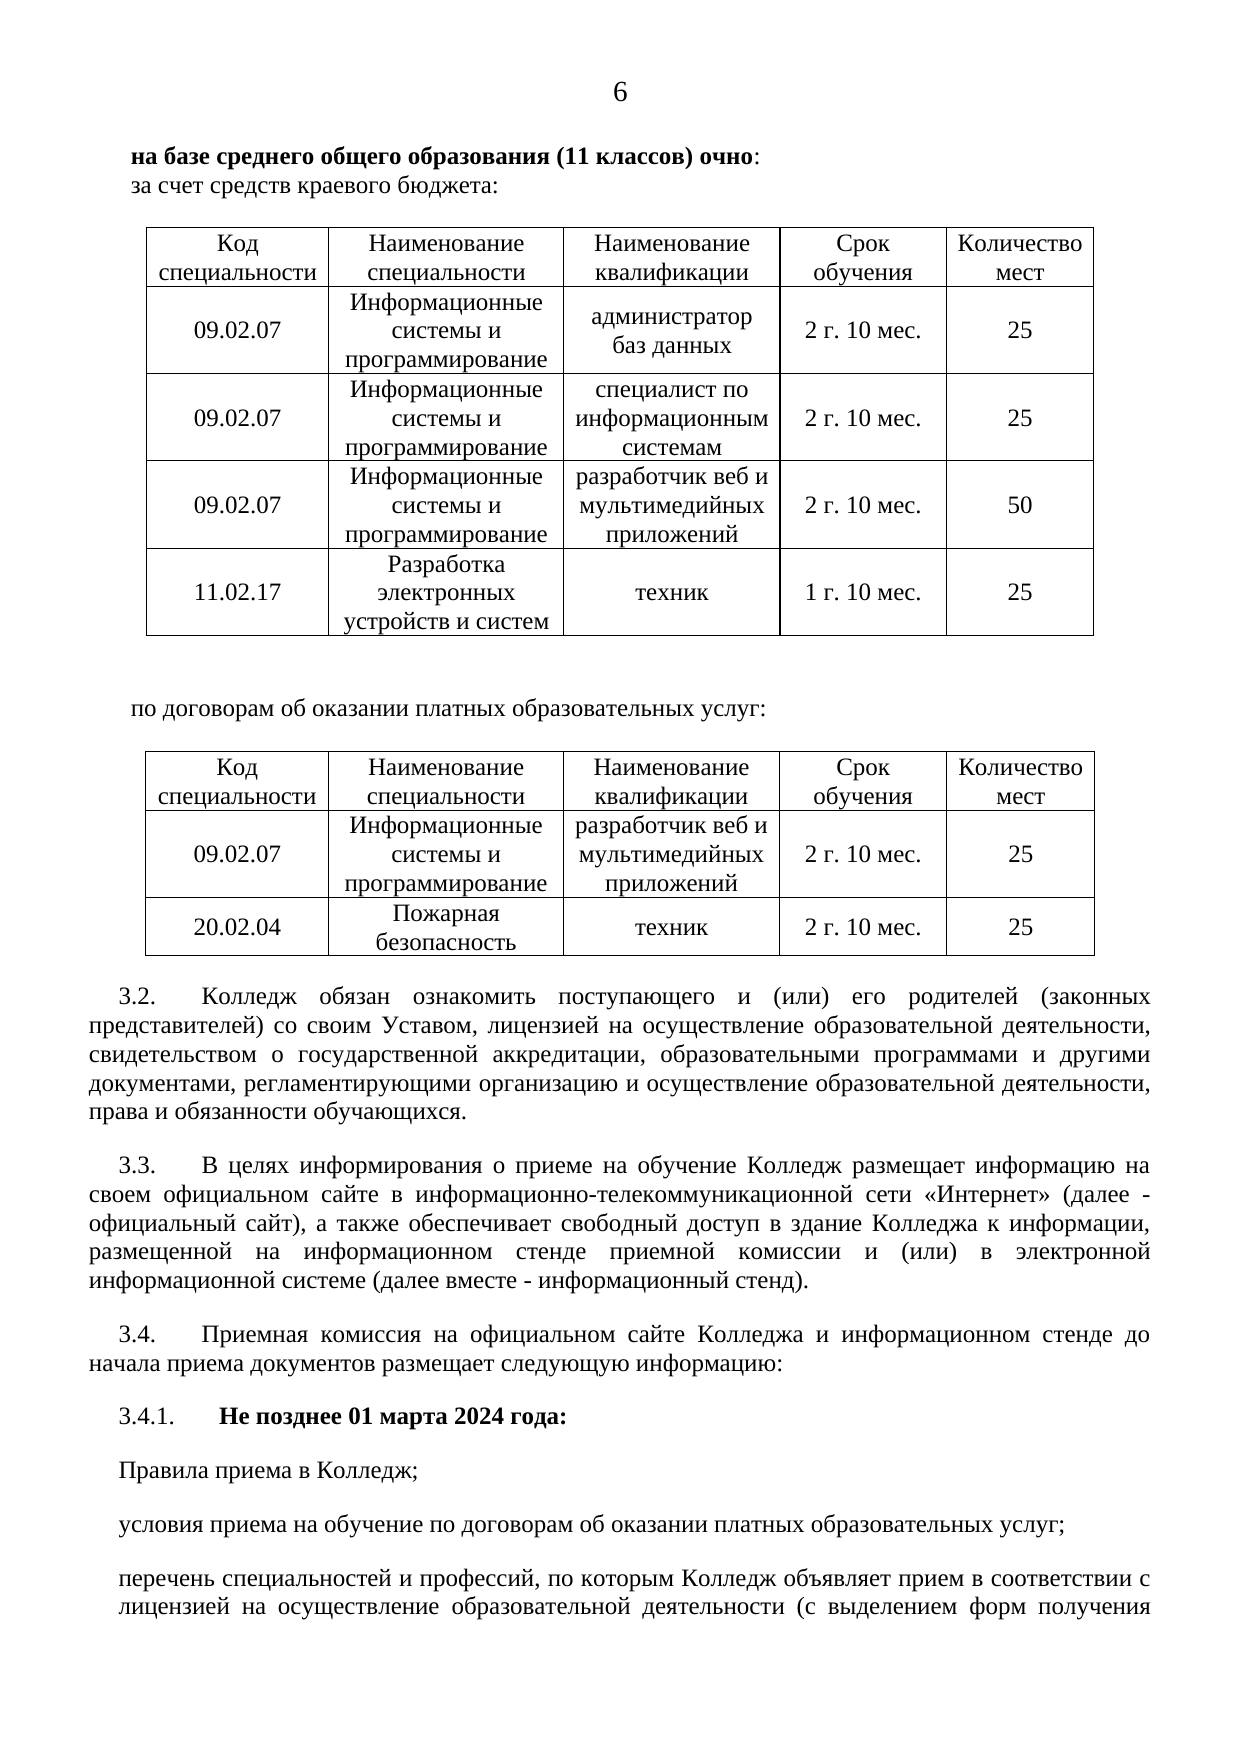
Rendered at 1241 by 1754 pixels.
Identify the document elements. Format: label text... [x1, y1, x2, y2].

table_header Код специальности [147, 228, 328, 286]
list В целях информирования о приеме на обучение Колледж размещает информацию на своем официальном сайте в информационно-телекоммуникационной сети «Интернет» (далее - официальный сайт), а также обеспечивает свободный доступ в здание Колледжа к информации, размещенной на информационном стенде приемной комиссии и (или) в электронной информационной системе (далее вместе - информационный стенд). [89, 1150, 1152, 1294]
table_cell 25 [947, 549, 1093, 635]
table_cell техник [564, 549, 779, 635]
table_cell 25 [947, 374, 1093, 460]
table_cell Разработка электронных устройств и систем [329, 549, 563, 635]
table_cell 09.02.07 [147, 287, 328, 373]
table_cell 09.02.07 [147, 461, 328, 548]
text по договорам об оказании платных образовательных услуг: [89, 693, 1152, 722]
table_cell Информационные системы и программирование [329, 287, 563, 373]
table_cell разработчик веб и мультимедийных приложений [564, 461, 779, 548]
text за счет средств краевого бюджета: [89, 170, 1152, 198]
table_cell Информационные системы и программирование [329, 811, 563, 897]
table_cell специалист по информационным системам [564, 374, 779, 460]
table_header Количество мест [947, 228, 1093, 286]
table_cell Информационные системы и программирование [329, 461, 563, 548]
table_header Количество мест [947, 752, 1094, 809]
table_cell администратор баз данных [564, 287, 779, 373]
table_cell 2 г. 10 мес. [781, 374, 946, 460]
table_cell 2 г. 10 мес. [780, 811, 946, 897]
table_cell Пожарная безопасность [329, 898, 563, 955]
table_cell техник [564, 898, 779, 955]
list Приемная комиссия на официальном сайте Колледжа и информационном стенде до начала приема документов размещает следующую информацию: [89, 1319, 1152, 1376]
text Правила приема в Колледж; [118, 1455, 1152, 1484]
table_header Наименование квалификации [564, 228, 779, 286]
table_header Наименование квалификации [564, 752, 779, 809]
table_cell 25 [947, 287, 1093, 373]
table_cell 25 [947, 898, 1094, 955]
table_cell 09.02.07 [147, 374, 328, 460]
table_header Срок обучения [781, 228, 946, 286]
table_header Код специальности [146, 752, 328, 809]
table_cell 2 г. 10 мес. [781, 287, 946, 373]
list Колледж обязан ознакомить поступающего и (или) его родителей (законных представителей) со своим Уставом, лицензией на осуществление образовательной деятельности, свидетельством о государственной аккредитации, образовательными программами и другими документами, регламентирующими организацию и осуществление образовательной деятельности, права и обязанности обучающихся. [89, 981, 1152, 1125]
table_header Наименование специальности [329, 228, 563, 286]
text на базе среднего общего образования (11 классов) очно: [89, 141, 1152, 170]
table_cell Информационные системы и программирование [329, 374, 563, 460]
table_cell 20.02.04 [146, 898, 328, 955]
list Не позднее 01 марта 2024 года: [89, 1401, 1152, 1430]
table_cell разработчик веб и мультимедийных приложений [564, 811, 779, 897]
table_cell 2 г. 10 мес. [781, 461, 946, 548]
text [118, 1563, 1152, 1620]
table_header Наименование специальности [329, 752, 563, 809]
table_cell 25 [947, 811, 1094, 897]
table_header Срок обучения [780, 752, 946, 809]
text условия приема на обучение по договорам об оказании платных образовательных услуг; [118, 1509, 1152, 1538]
table_cell 2 г. 10 мес. [780, 898, 946, 955]
table_cell 1 г. 10 мес. [781, 549, 946, 635]
table_cell 50 [947, 461, 1093, 548]
table_cell 09.02.07 [146, 811, 328, 897]
table_cell 11.02.17 [147, 549, 328, 635]
